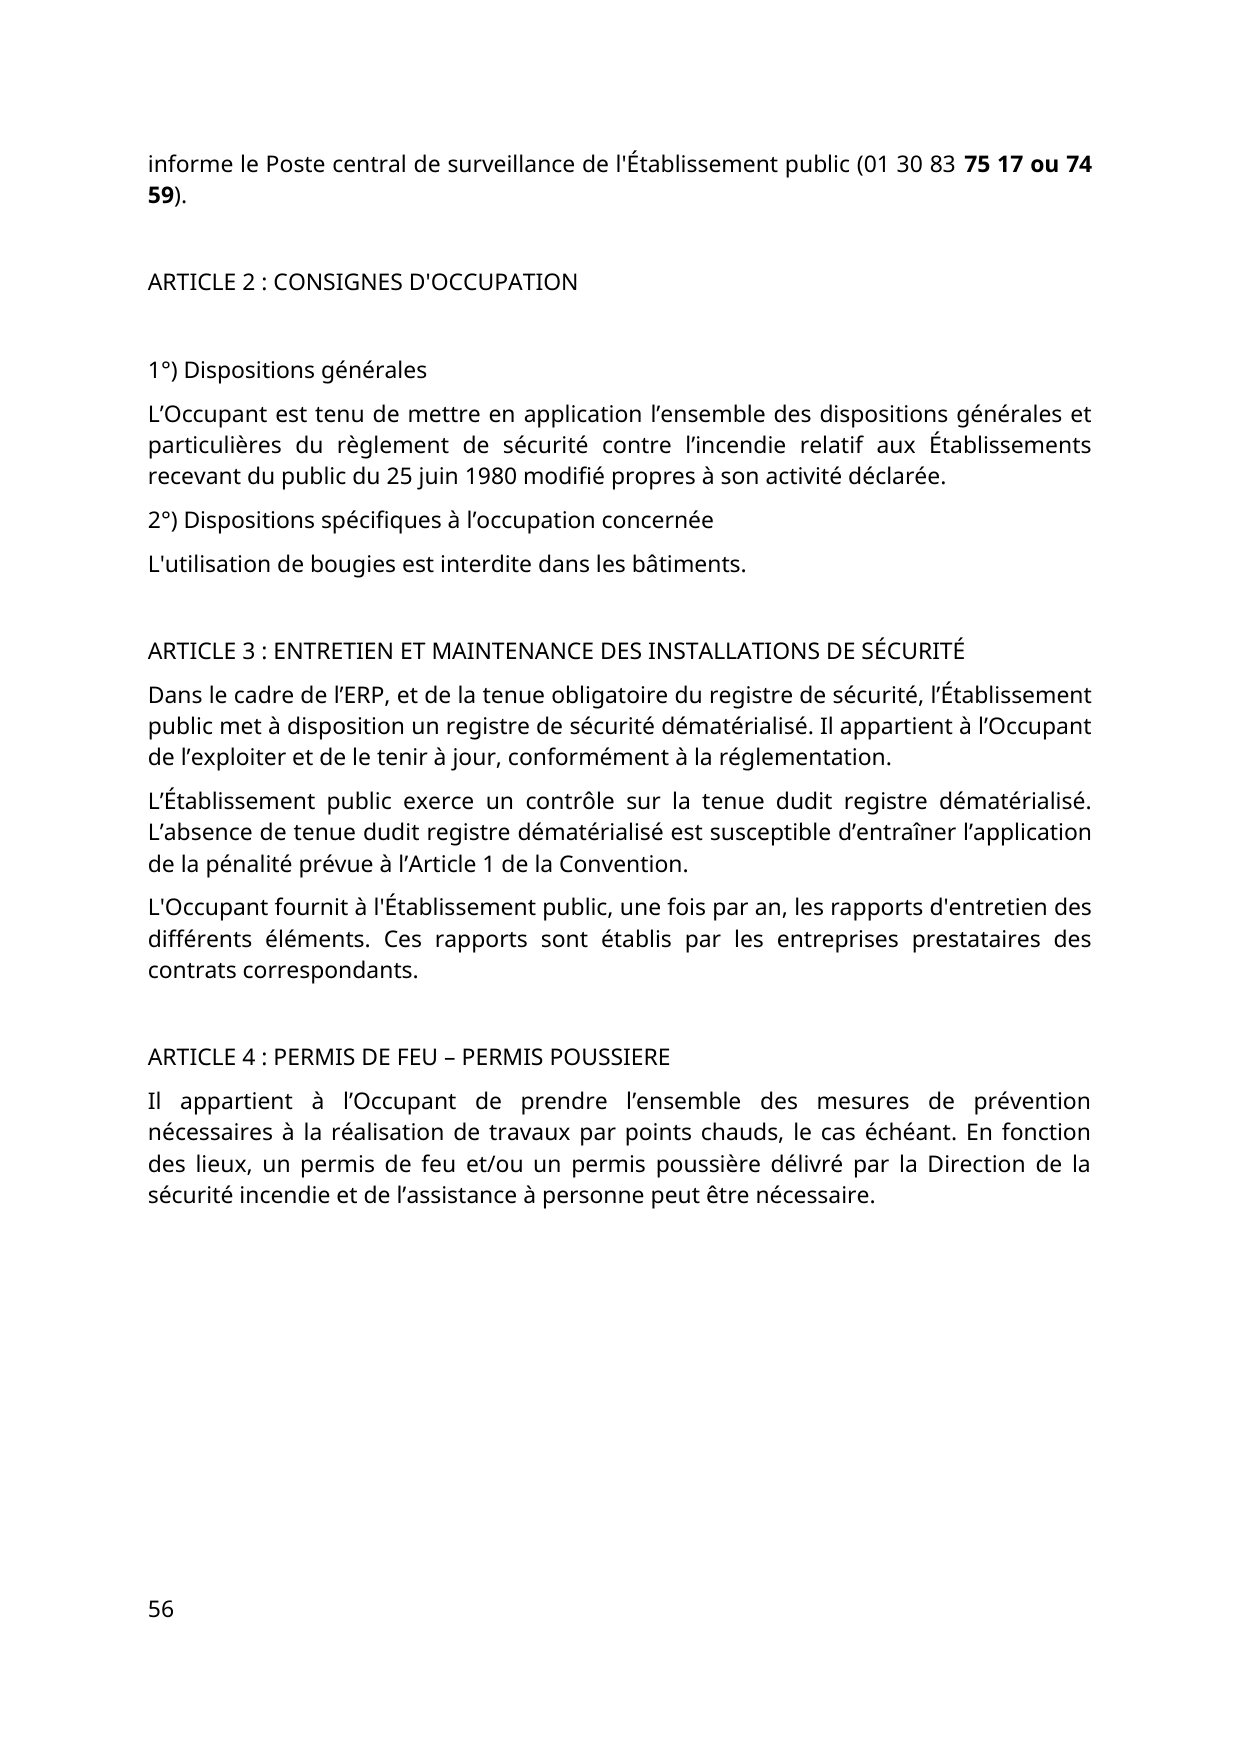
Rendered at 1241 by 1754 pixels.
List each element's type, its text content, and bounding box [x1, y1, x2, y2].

text ARTICLE 2 : CONSIGNES D'OCCUPATION [148, 266, 1093, 298]
text L’Occupant est tenu de mettre en application l’ensemble des dispositions générales et particulières du règlement de sécurité contre l’incendie relatif aux Établissements recevant du public du 25 juin 1980 modifié propres à son activité déclarée. [148, 398, 1093, 491]
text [148, 148, 1093, 210]
text L’Établissement public exerce un contrôle sur la tenue dudit registre dématérialisé. L’absence de tenue dudit registre dématérialisé est susceptible d’entraîner l’application de la pénalité prévue à l’Article 18 de la Convention. [148, 785, 1093, 879]
text L'utilisation de bougies est interdite dans les bâtiments. [148, 548, 1093, 579]
text ARTICLE 3 : ENTRETIEN ET MAINTENANCE DES INSTALLATIONS DE SÉCURITÉ [148, 635, 1093, 666]
text ARTICLE 4 : PERMIS DE FEU – PERMIS POUSSIERE [148, 1041, 1093, 1073]
text L'Occupant fournit à l'Établissement public, une fois par an, les rapports d'entretien des différents éléments. Ces rapports sont établis par les entreprises prestataires des contrats correspondants. [148, 891, 1093, 985]
text 1°) Dispositions générales [148, 354, 1093, 385]
text 2°) Dispositions spécifiques à l’occupation concernée [148, 504, 1093, 535]
text Il appartient à l’Occupant de prendre l’ensemble des mesures de prévention nécessaires à la réalisation de travaux par points chauds, le cas échéant. En fonction des lieux, un permis de feu et/ou un permis poussière délivré par la Direction de la sécurité incendie et de l’assistance à personne peut être nécessaire. [148, 1085, 1093, 1210]
text Dans le cadre de l’ERP, et de la tenue obligatoire du registre de sécurité, l’Établissement public met à disposition un registre de sécurité dématérialisé. Il appartient à l’Occupant de l’exploiter et de le tenir à jour, conformément à la réglementation. [148, 679, 1093, 773]
